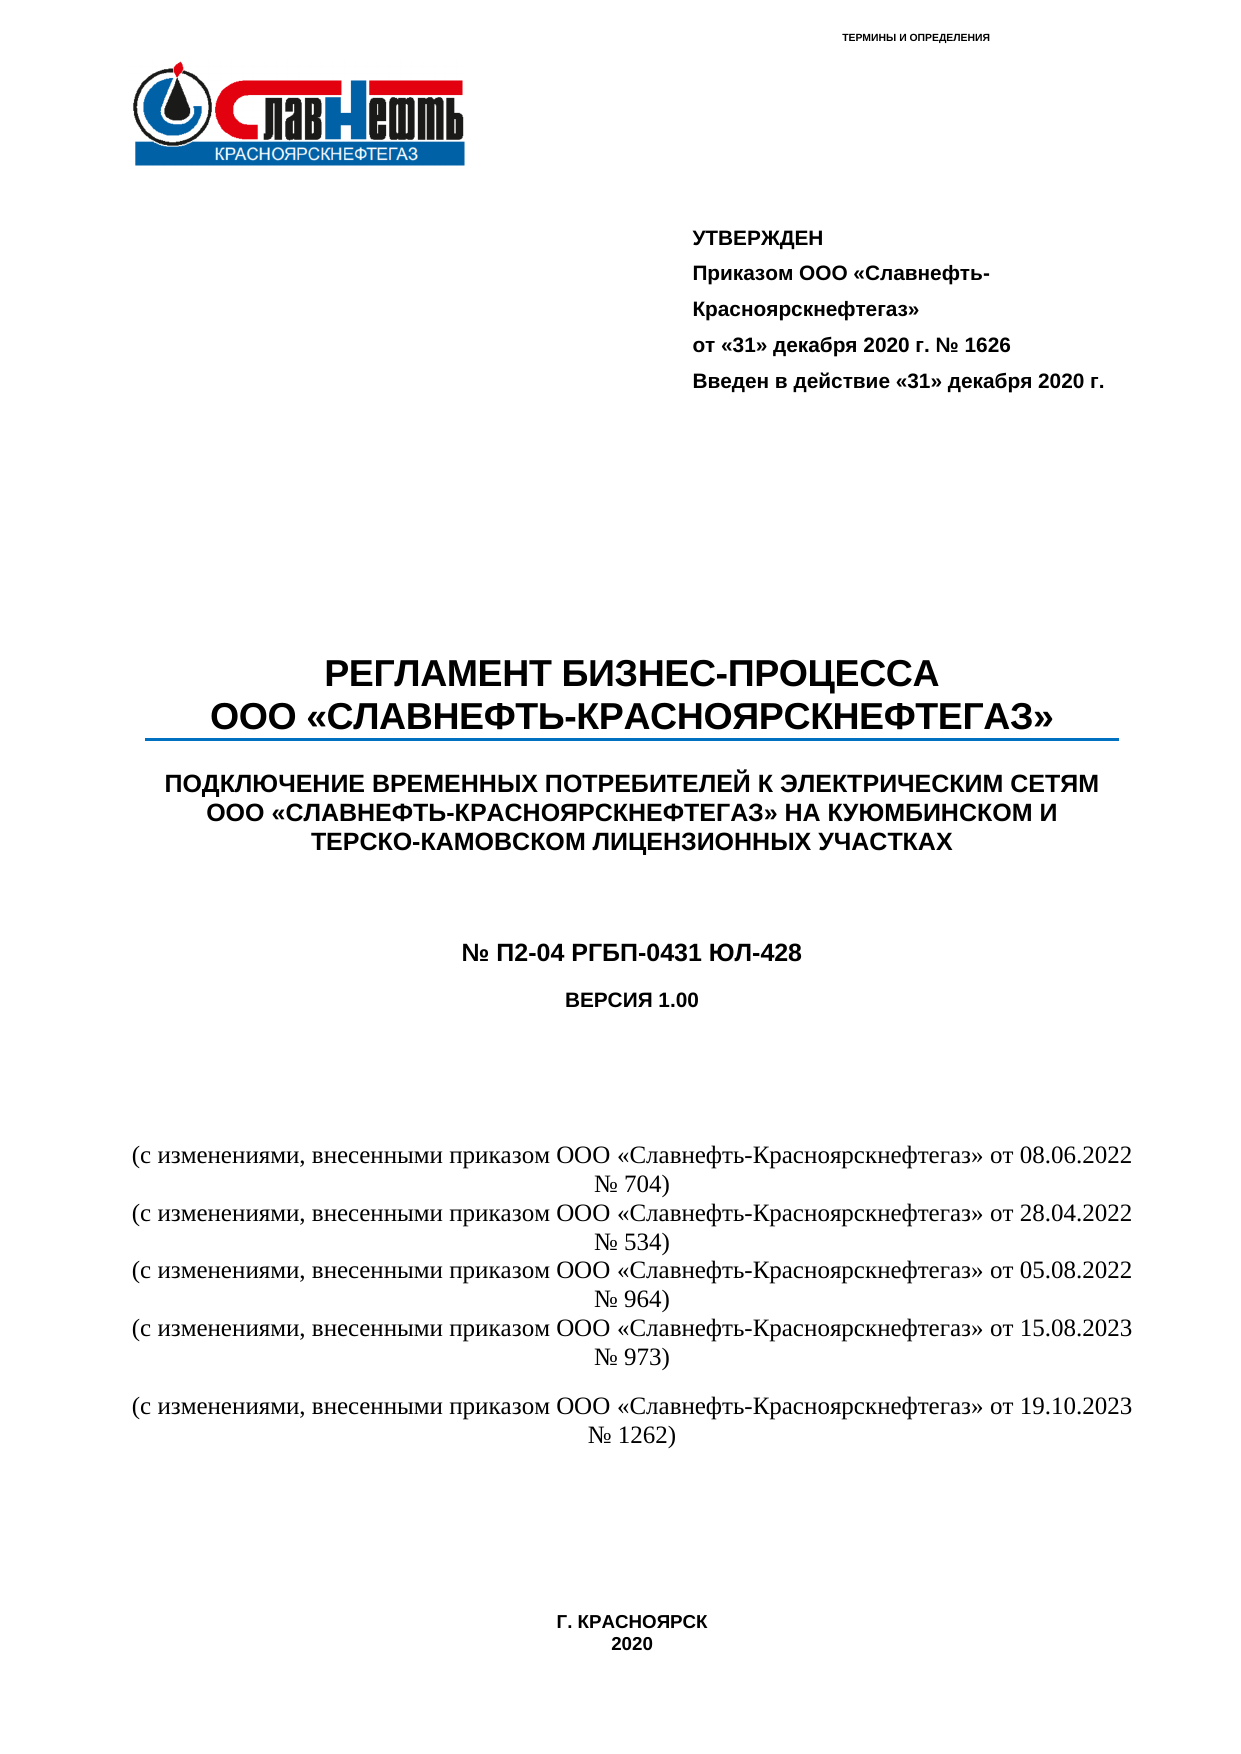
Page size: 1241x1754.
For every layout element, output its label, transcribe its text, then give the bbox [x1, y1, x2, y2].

text (с изменениями, внесенными приказом ООО «Славнефть-Красноярскнефтегаз» от 08.06.2022 № 704) [130, 1140, 1134, 1198]
text ВЕРСИЯ 1.00 [130, 988, 1134, 1012]
text Приказом ООО «Славнефть-Красноярскнефтегаз» [692, 261, 1161, 321]
text (с изменениями, внесенными приказом ООО «Славнефть-Красноярскнефтегаз» от 19.10.2023 № 1262) [130, 1391, 1134, 1449]
text № П2-04 РГБП-0431 ЮЛ-428 [130, 938, 1134, 967]
text ПОДКЛЮЧЕНИЕ ВРЕМЕННЫХ ПОТРЕБИТЕЛЕЙ К ЭЛЕКТРИЧЕСКИМ СЕТЯМ ООО «СЛАВНЕФТЬ-КРАСНОЯРСКНЕФТЕГАЗ» НА КУЮМБИНСКОМ И [130, 769, 1134, 827]
table_header РЕГЛАМЕНТ БИЗНЕС-ПРОЦЕССА ООО «СЛАВНЕФТЬ-КРАСНОЯРСКНЕФТЕГАЗ» [145, 651, 1119, 738]
text Г. КРАСНОЯРСК [130, 1611, 1134, 1633]
text ТЕРСКО-КАМОВСКОМ ЛИЦЕНЗИОННЫХ УЧАСТКАХ [130, 827, 1134, 856]
text (с изменениями, внесенными приказом ООО «Славнефть-Красноярскнефтегаз» от 05.08.2022 № 964) [130, 1255, 1134, 1313]
text (с изменениями, внесенными приказом ООО «Славнефть-Красноярскнефтегаз» от 15.08.2023 № 973) [130, 1313, 1134, 1370]
text 2020 [130, 1633, 1134, 1654]
text Введен в действие «31» декабря 2020 г. [692, 369, 1161, 393]
text УТВЕРЖДЕН [692, 225, 1161, 249]
text от «31» декабря 2020 г. № 1626 [692, 333, 1161, 357]
text (с изменениями, внесенными приказом ООО «Славнефть-Красноярскнефтегаз» от 28.04.2022 № 534) [130, 1198, 1134, 1255]
